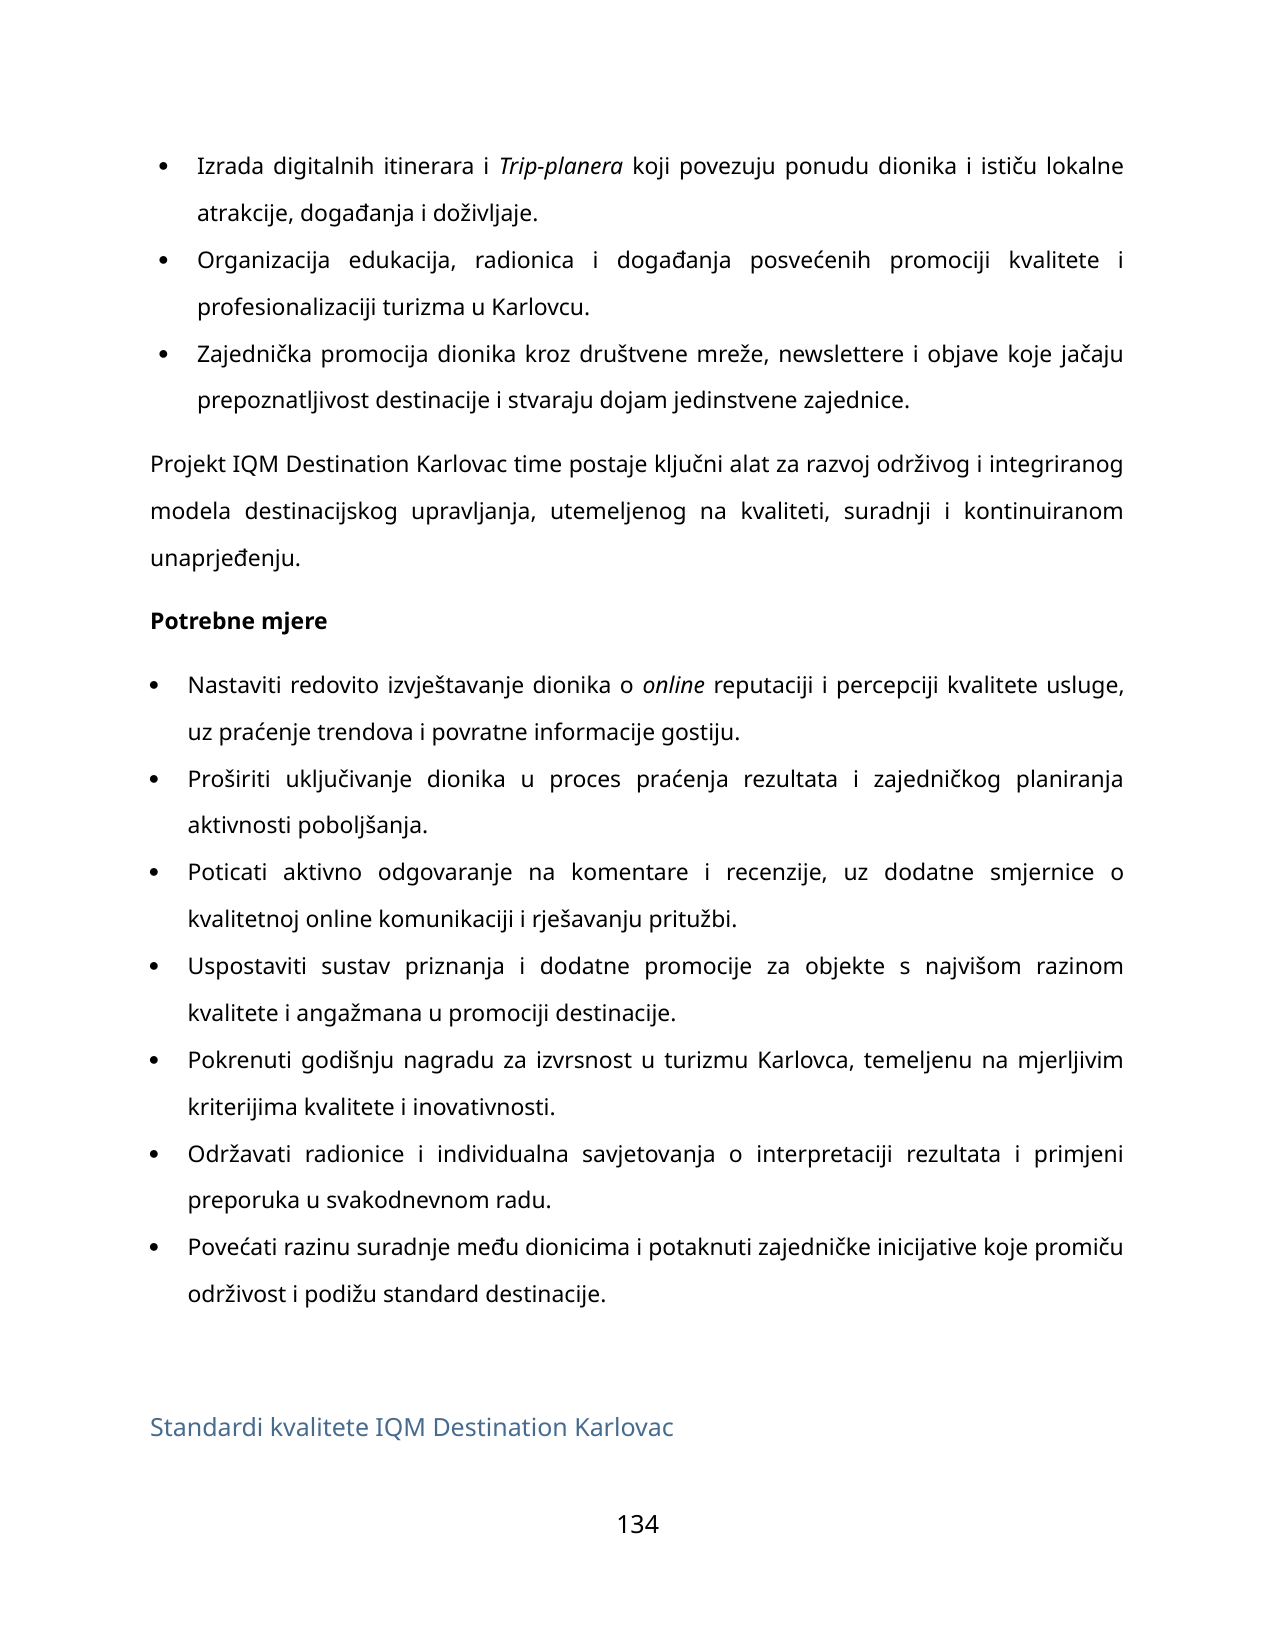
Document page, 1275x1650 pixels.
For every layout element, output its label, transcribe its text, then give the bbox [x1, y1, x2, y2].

list Nastaviti redovito izvještavanje dionika o online reputaciji i percepciji kvalitete usluge, uz praćenje trendova i povratne informacije gostiju. [150, 669, 1125, 747]
list Uspostaviti sustav priznanja i dodatne promocije za objekte s najvišom razinom kvalitete i angažmana u promociji destinacije. [150, 950, 1125, 1028]
list Organizacija edukacija, radionica i događanja posvećenih promociji kvalitete i profesionalizaciji turizma u Karlovcu. [159, 244, 1125, 322]
list Pokrenuti godišnju nagradu za izvrsnost u turizmu Karlovca, temeljenu na mjerljivim kriterijima kvalitete i inovativnosti. [150, 1044, 1125, 1122]
list Zajednička promocija dionika kroz društvene mreže, newslettere i objave koje jačaju prepoznatljivost destinacije i stvaraju dojam jedinstvene zajednice. [159, 337, 1125, 416]
text Potrebne mjere [150, 605, 1125, 636]
list Održavati radionice i individualna savjetovanja o interpretaciji rezultata i primjeni preporuka u svakodnevnom radu. [150, 1137, 1125, 1216]
list Poticati aktivno odgovaranje na komentare i recenzije, uz dodatne smjernice o kvalitetnoj online komunikaciji i rješavanju pritužbi. [150, 856, 1125, 934]
list Povećati razinu suradnje među dionicima i potaknuti zajedničke inicijative koje promiču održivost i podižu standard destinacije. [150, 1231, 1125, 1309]
text Projekt IQM Destination Karlovac time postaje ključni alat za razvoj održivog i integriranog modela destinacijskog upravljanja, utemeljenog na kvaliteti, suradnji i kontinuiranom unaprjeđenju. [150, 448, 1125, 573]
list Proširiti uključivanje dionika u proces praćenja rezultata i zajedničkog planiranja aktivnosti poboljšanja. [150, 762, 1125, 841]
text Standardi kvalitete IQM Destination Karlovac [150, 1409, 1125, 1443]
list Izrada digitalnih itinerara i Trip-planera koji povezuju ponudu dionika i ističu lokalne atrakcije, događanja i doživljaje. [159, 150, 1125, 228]
